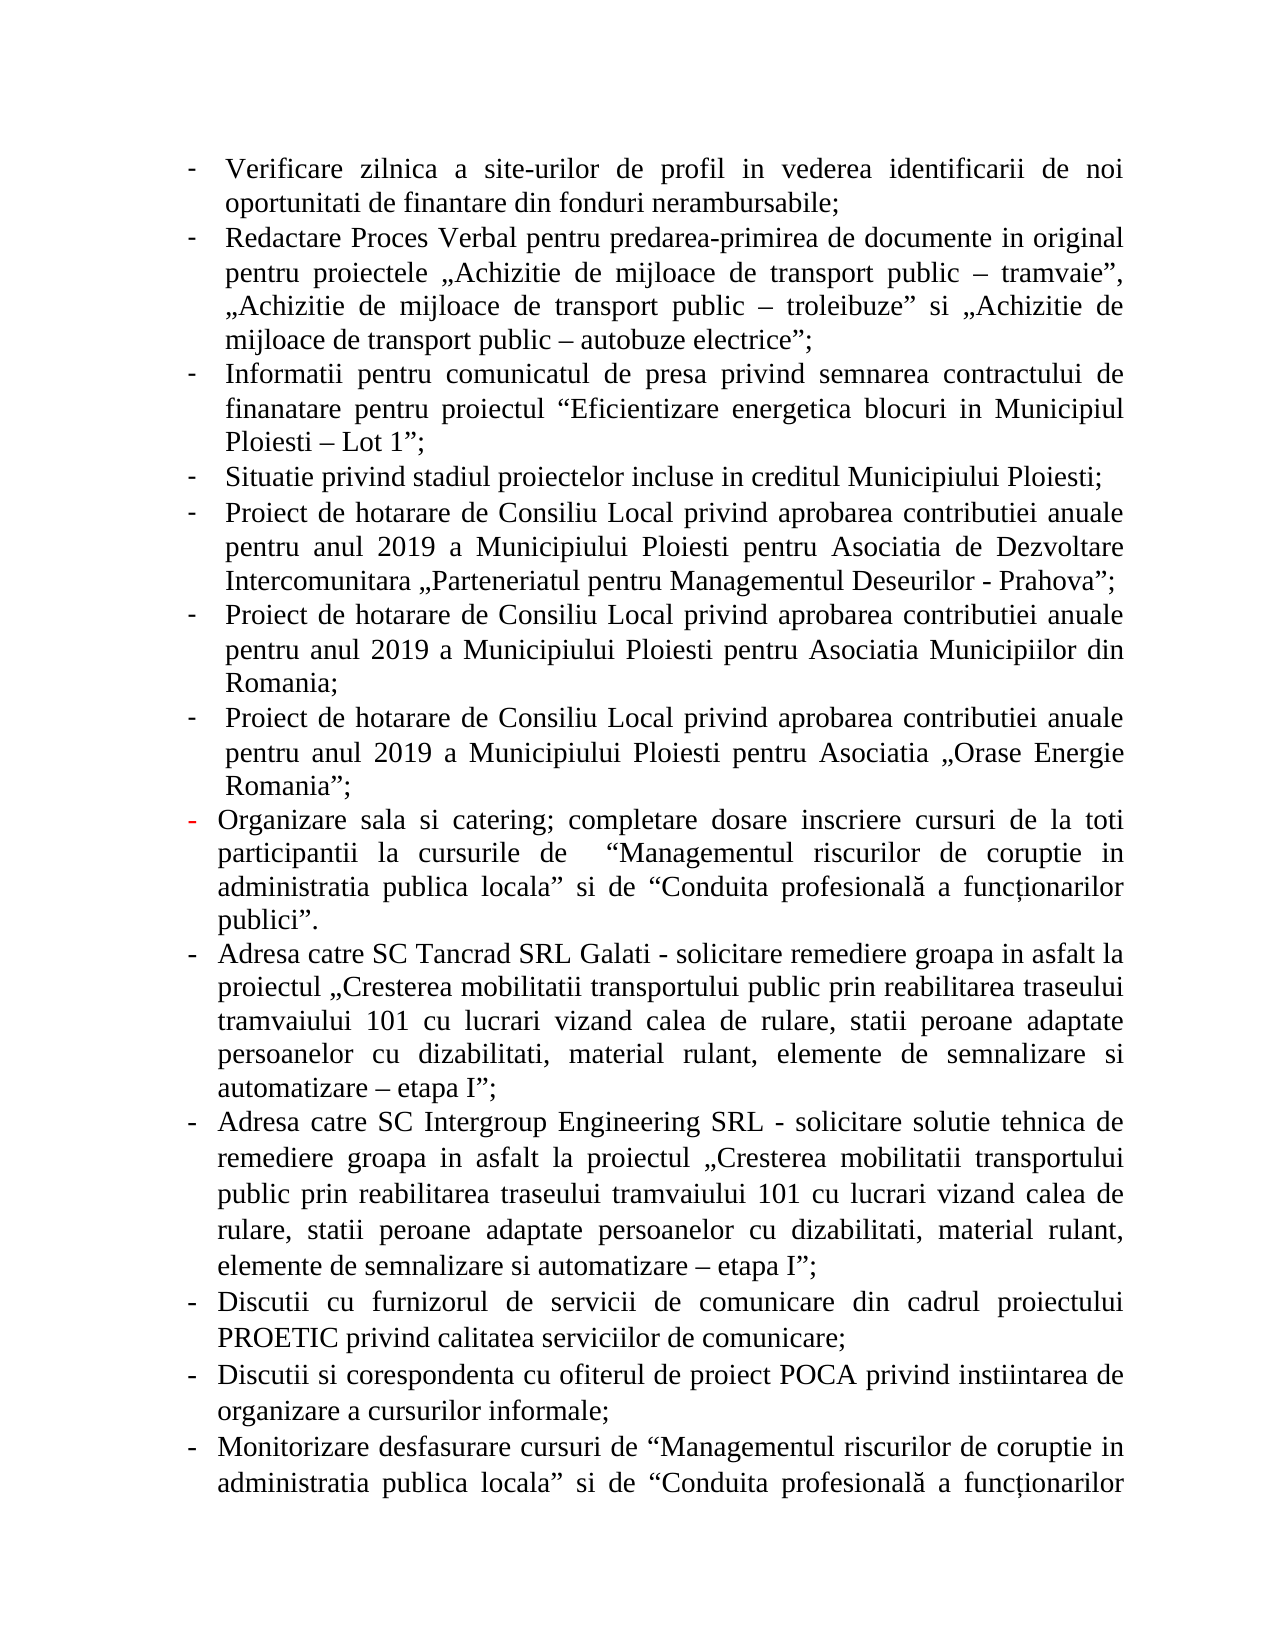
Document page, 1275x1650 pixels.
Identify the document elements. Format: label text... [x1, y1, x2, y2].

list Verificare zilnica a site-urilor de profil in vederea identificarii de noi oportunitati de finantare din fonduri nerambursabile; [187, 150, 1125, 219]
list Informatii pentru comunicatul de presa privind semnarea contractului de finanatare pentru proiectul “Eficientizare energetica blocuri in Municipiul Ploiesti – Lot 1”; [187, 355, 1125, 458]
list Proiect de hotarare de Consiliu Local privind aprobarea contributiei anuale pentru anul 2019 a Municipiului Ploiesti pentru Asociatia de Dezvoltare Intercomunitara „Parteneriatul pentru Managementul Deseurilor - Prahova”; [187, 494, 1125, 596]
list Proiect de hotarare de Consiliu Local privind aprobarea contributiei anuale pentru anul 2019 a Municipiului Ploiesti pentru Asociatia Municipiilor din Romania; [187, 596, 1125, 699]
list Adresa catre SC Intergroup Engineering SRL - solicitare solutie tehnica de remediere groapa in asfalt la proiectul „Cresterea mobilitatii transportului public prin reabilitarea traseului tramvaiului 101 cu lucrari vizand calea de rulare, statii peroane adaptate persoanelor cu dizabilitati, material rulant, elemente de semnalizare si automatizare – etapa I”; [187, 1104, 1125, 1282]
list Situatie privind stadiul proiectelor incluse in creditul Municipiului Ploiesti; [187, 458, 1125, 494]
list Discutii cu furnizorul de servicii de comunicare din cadrul proiectului PROETIC privind calitatea serviciilor de comunicare; [187, 1284, 1125, 1354]
list Adresa catre SC Tancrad SRL Galati - solicitare remediere groapa in asfalt la proiectul „Cresterea mobilitatii transportului public prin reabilitarea traseului tramvaiului 101 cu lucrari vizand calea de rulare, statii peroane adaptate persoanelor cu dizabilitati, material rulant, elemente de semnalizare si automatizare – etapa I”; [187, 936, 1125, 1104]
list Discutii si corespondenta cu ofiterul de proiect POCA privind instiintarea de organizare a cursurilor informale; [187, 1357, 1125, 1426]
list Redactare Proces Verbal pentru predarea-primirea de documente in original pentru proiectele „Achizitie de mijloace de transport public – tramvaie”, „Achizitie de mijloace de transport public – troleibuze” si „Achizitie de mijloace de transport public – autobuze electrice”; [187, 219, 1125, 355]
list Organizare sala si catering; completare dosare inscriere cursuri de la toti participantii la cursurile de “Managementul riscurilor de coruptie in administratia publica locala” si de “Conduita profesională a funcționarilor publici”. [187, 802, 1125, 936]
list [187, 1429, 1125, 1499]
list Proiect de hotarare de Consiliu Local privind aprobarea contributiei anuale pentru anul 2019 a Municipiului Ploiesti pentru Asociatia „Orase Energie Romania”; [187, 699, 1125, 802]
